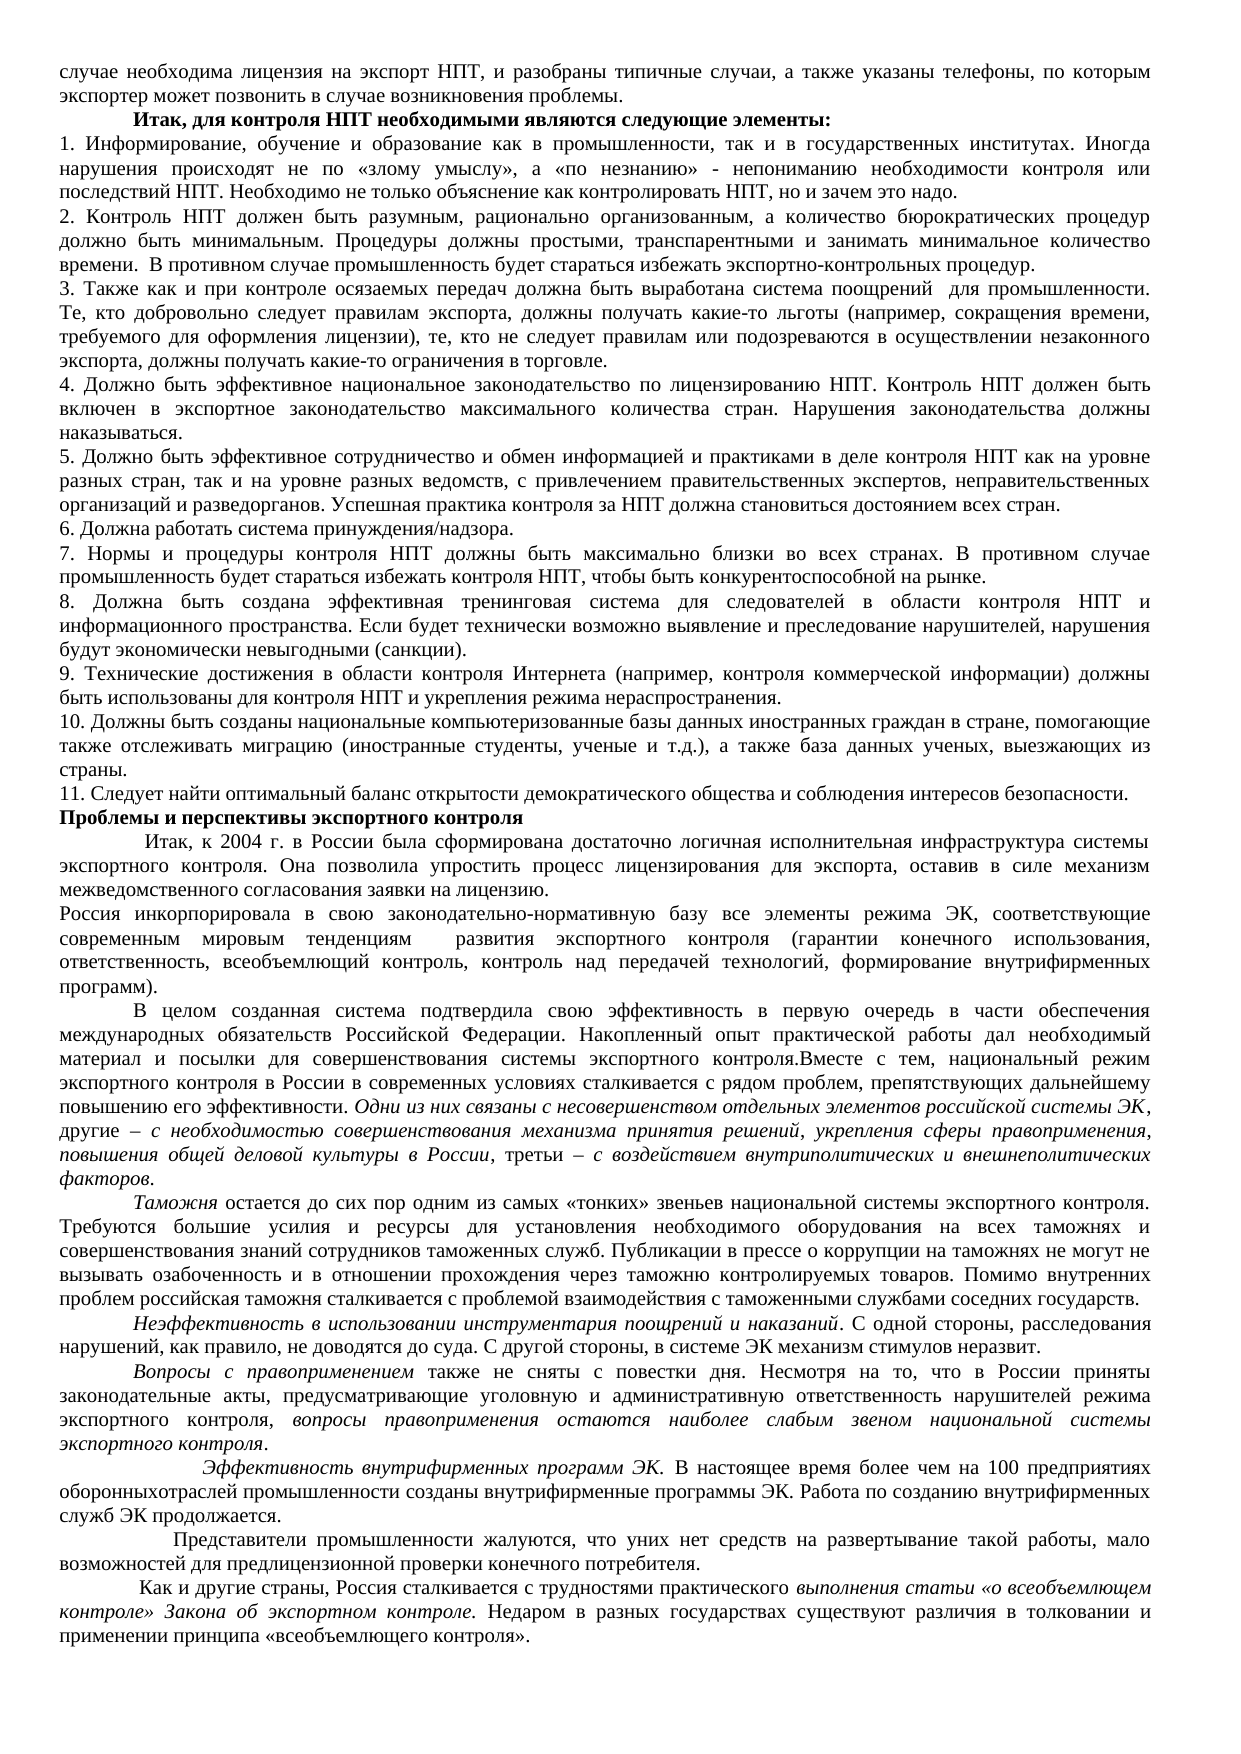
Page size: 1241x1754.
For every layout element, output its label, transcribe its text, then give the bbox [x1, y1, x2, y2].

text Вопросы с правоприменением также не сняты с повестки дня. Несмотря на то, что в России приняты законодательные акты, предусматривающие уголовную и административную ответственность нарушителей режима экспортного контроля, вопросы правоприменения остаются наиболее слабым звеном национальной системы экспортного контроля. [59, 1358, 1152, 1455]
text Итак, к 2004 г. в России была сформирована достаточно логичная исполнительная инфраструктура системы экспортного контроля. Она позволила упростить процесс лицензирования для экспорта, оставив в силе механизм межведомственного согласования заявки на лицензию. [59, 829, 1152, 901]
text Эффективность внутрифирменных программ ЭК. В настоящее время более чем на 100 предприятиях оборонныхотраслей промышленности созданы внутрифирменные программы ЭК. Работа по созданию внутрифирменных служб ЭК продолжается. [59, 1455, 1152, 1527]
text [59, 59, 1152, 107]
text Россия инкорпорировала в свою законодательно-нормативную базу все элементы режима ЭК, соответствующие современным мировым тенденциям развития экспортного контроля (гарантии конечного использования, ответственность, всеобъемлющий контроль, контроль над передачей технологий, формирование внутрифирменных программ). [59, 901, 1152, 998]
text 11. Следует найти оптимальный баланс открытости демократического общества и соблюдения интересов безопасности. [59, 781, 1152, 805]
text В целом созданная система подтвердила свою эффективность в первую очередь в части обеспечения международных обязательств Российской Федерации. Накопленный опыт практической работы дал необходимый материал и посылки для совершенствования системы экспортного контроля.Вместе с тем, национальный режим экспортного контроля в России в современных условиях сталкивается с рядом проблем, препятствующих дальнейшему повышению его эффективности. Одни из них связаны с несовершенством отдельных элементов российской системы ЭК, другие – с необходимостью совершенствования механизма принятия решений, укрепления сферы правоприменения, повышения общей деловой культуры в России, третьи – с воздействием внутриполитических и внешнеполитических факторов. [59, 998, 1152, 1190]
text Проблемы и перспективы экспортного контроля [59, 805, 1152, 829]
text 8. Должна быть создана эффективная тренинговая система для следователей в области контроля НПТ и информационного пространства. Если будет технически возможно выявление и преследование нарушителей, нарушения будут экономически невыгодными (санкции). [59, 588, 1152, 661]
text 6. Должна работать система принуждения/надзора. [59, 516, 1152, 540]
text 1. Информирование, обучение и образование как в промышленности, так и в государственных институтах. Иногда нарушения происходят не по «злому умыслу», а «по незнанию» - непониманию необходимости контроля или последствий НПТ. Необходимо не только объяснение как контролировать НПТ, но и зачем это надо. [59, 131, 1152, 203]
text 7. Нормы и процедуры контроля НПТ должны быть максимально близки во всех странах. В противном случае промышленность будет стараться избежать контроля НПТ, чтобы быть конкурентоспособной на рынке. [59, 540, 1152, 588]
text Неэффективность в использовании инструментария поощрений и наказаний. С одной стороны, расследования нарушений, как правило, не доводятся до суда. С другой стороны, в системе ЭК механизм стимулов неразвит. [59, 1310, 1152, 1358]
text Как и другие страны, Россия сталкивается с трудностями практического выполнения статьи «о всеобъемлющем контроле» Закона об экспортном контроле. Недаром в разных государствах существуют различия в толковании и применении принципа «всеобъемлющего контроля». [59, 1575, 1152, 1647]
text 2. Контроль НПТ должен быть разумным, рационально организованным, а количество бюрократических процедур должно быть минимальным. Процедуры должны простыми, транспарентными и занимать минимальное количество времени. В противном случае промышленность будет стараться избежать экспортно-контрольных процедур. [59, 203, 1152, 276]
text 3. Также как и при контроле осязаемых передач должна быть выработана система поощрений для промышленности. Те, кто добровольно следует правилам экспорта, должны получать какие-то льготы (например, сокращения времени, требуемого для оформления лицензии), те, кто не следует правилам или подозреваются в осуществлении незаконного экспорта, должны получать какие-то ограничения в торговле. [59, 276, 1152, 372]
text 4. Должно быть эффективное национальное законодательство по лицензированию НПТ. Контроль НПТ должен быть включен в экспортное законодательство максимального количества стран. Нарушения законодательства должны наказываться. [59, 372, 1152, 444]
text Таможня остается до сих пор одним из самых «тонких» звеньев национальной системы экспортного контроля. Требуются большие усилия и ресурсы для установления необходимого оборудования на всех таможнях и совершенствования знаний сотрудников таможенных служб. Публикации в прессе о коррупции на таможнях не могут не вызывать озабоченность и в отношении прохождения через таможню контролируемых товаров. Помимо внутренних проблем российская таможня сталкивается с проблемой взаимодействия с таможенными службами соседних государств. [59, 1190, 1152, 1310]
text Представители промышленности жалуются, что уних нет средств на развертывание такой работы, мало возможностей для предлицензионной проверки конечного потребителя. [59, 1527, 1152, 1575]
text 9. Технические достижения в области контроля Интернета (например, контроля коммерческой информации) должны быть использованы для контроля НПТ и укрепления режима нераспространения. [59, 661, 1152, 709]
text 5. Должно быть эффективное сотрудничество и обмен информацией и практиками в деле контроля НПТ как на уровне разных стран, так и на уровне разных ведомств, с привлечением правительственных экспертов, неправительственных организаций и разведорганов. Успешная практика контроля за НПТ должна становиться достоянием всех стран. [59, 444, 1152, 516]
text 10. Должны быть созданы национальные компьютеризованные базы данных иностранных граждан в стране, помогающие также отслеживать миграцию (иностранные студенты, ученые и т.д.), а также база данных ученых, выезжающих из страны. [59, 709, 1152, 781]
text Итак, для контроля НПТ необходимыми являются следующие элементы: [59, 107, 1152, 131]
